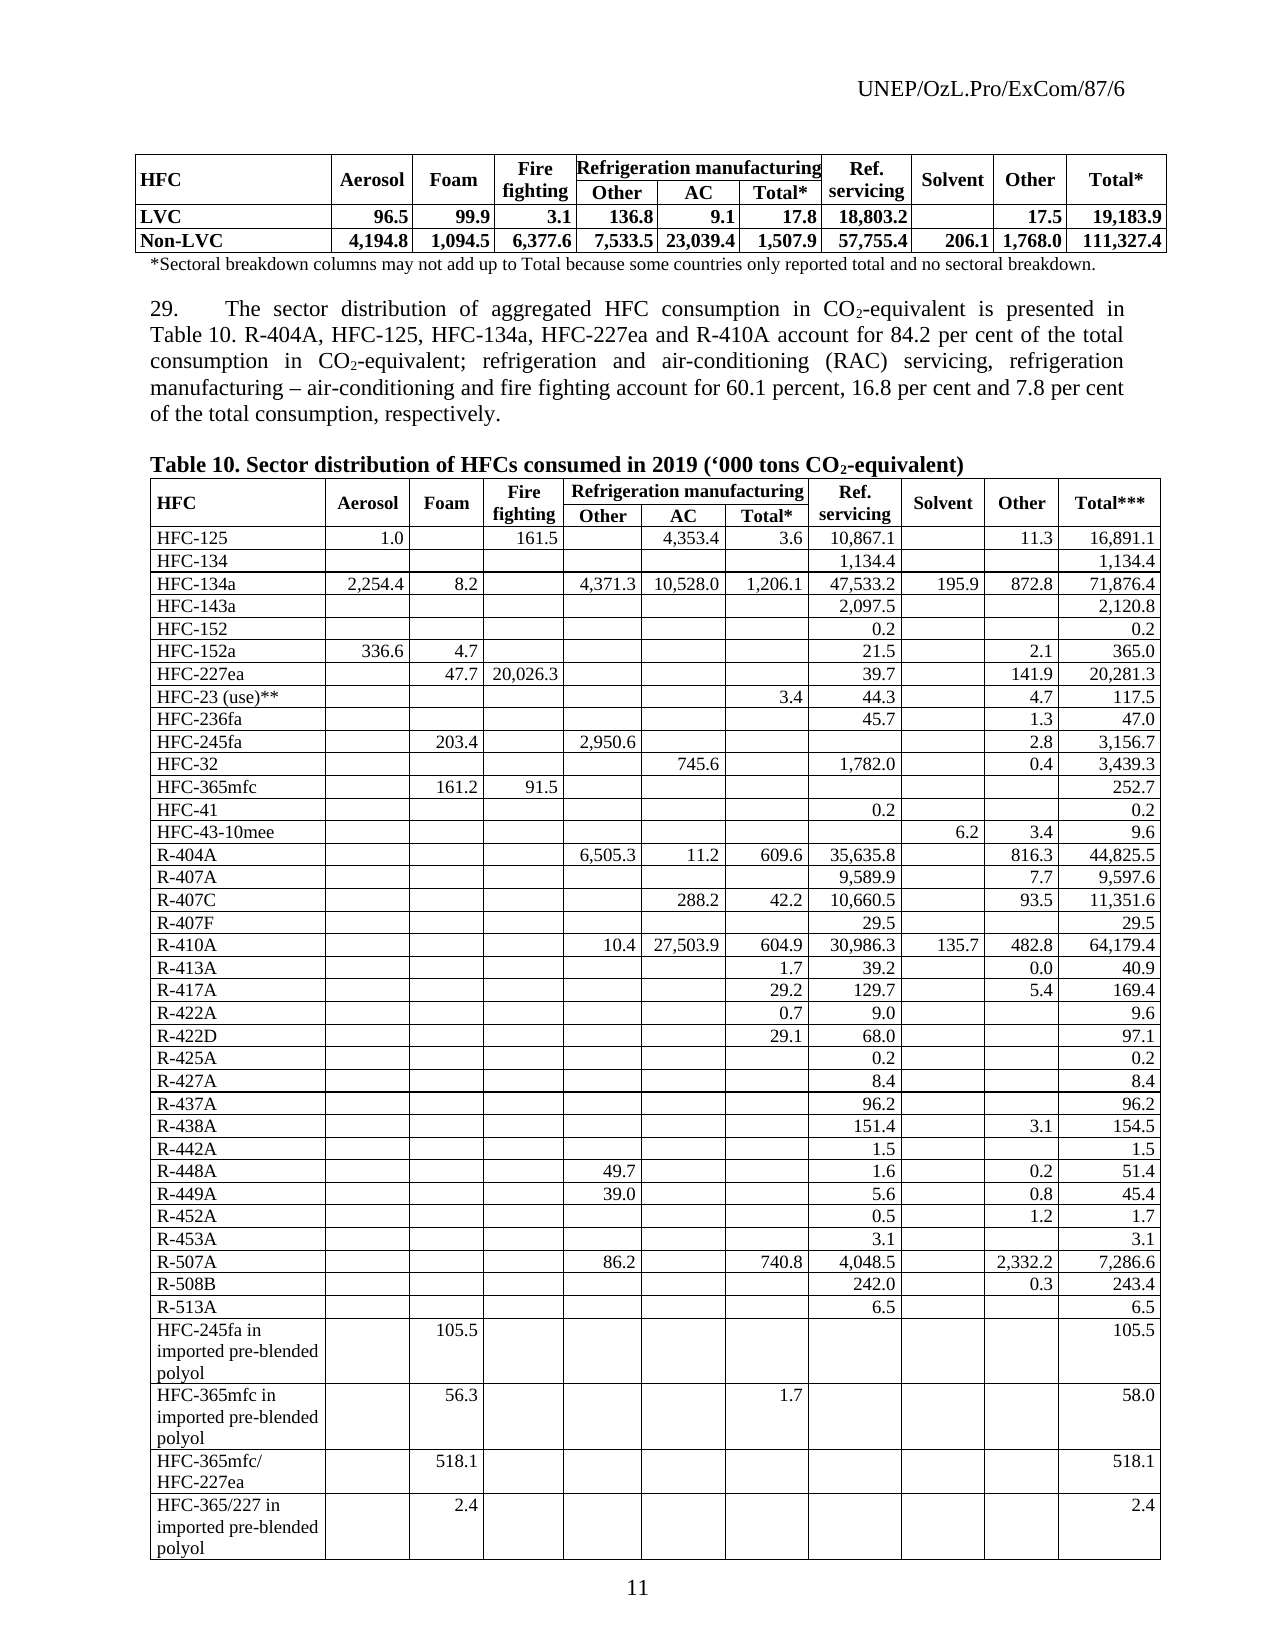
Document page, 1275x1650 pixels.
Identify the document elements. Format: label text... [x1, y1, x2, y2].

table_cell [410, 1205, 483, 1227]
table_cell 96.2 [809, 1093, 901, 1114]
table_cell HFC-365/227 in imported pre-blended polyol [151, 1494, 325, 1559]
table_cell 154.5 [1059, 1115, 1160, 1137]
table_cell 161.2 [410, 776, 483, 797]
table_cell [642, 1251, 725, 1272]
table_cell [326, 799, 409, 820]
table_cell 45.4 [1059, 1183, 1160, 1204]
table_cell HFC-134 [151, 550, 325, 571]
table_cell [902, 686, 984, 707]
table_cell [642, 708, 725, 730]
table_cell 11.3 [985, 527, 1058, 549]
table_cell [564, 1273, 641, 1295]
table_header HFC [136, 155, 331, 204]
table_cell [564, 1115, 641, 1137]
table_cell 151.4 [809, 1115, 901, 1137]
table_cell 7.7 [985, 866, 1058, 888]
table_cell [985, 912, 1058, 933]
table_cell R-449A [151, 1183, 325, 1204]
table_cell R-438A [151, 1115, 325, 1137]
table_cell [484, 1450, 563, 1493]
table_cell [564, 1450, 641, 1493]
table_cell [985, 1228, 1058, 1249]
table_cell Total* [740, 181, 821, 204]
table_cell [410, 1273, 483, 1295]
table_cell [902, 799, 984, 820]
table_cell 3.6 [726, 527, 808, 549]
table_cell [902, 550, 984, 571]
table_cell 40.9 [1059, 957, 1160, 978]
table_cell R-407A [151, 866, 325, 888]
table_cell 740.8 [726, 1251, 808, 1272]
table_cell 518.1 [410, 1450, 483, 1493]
table_cell [326, 957, 409, 978]
table_cell [642, 1450, 725, 1493]
table_cell 2,332.2 [985, 1251, 1058, 1272]
table_cell [484, 595, 563, 617]
table_cell 169.4 [1059, 979, 1160, 1001]
table_cell [410, 1093, 483, 1114]
table_cell [326, 1251, 409, 1272]
table_cell 3.4 [985, 821, 1058, 843]
table_cell [985, 1296, 1058, 1317]
table_cell 0.7 [726, 1002, 808, 1023]
table_cell [642, 618, 725, 639]
table_cell 2.8 [985, 731, 1058, 752]
table_cell [642, 595, 725, 617]
table_cell 1.7 [726, 957, 808, 978]
table_cell [985, 1319, 1058, 1383]
table_cell [410, 527, 483, 549]
table_cell Other [564, 505, 641, 526]
table_cell [564, 1002, 641, 1023]
table_cell 1.7 [1059, 1205, 1160, 1227]
text Table 10. Sector distribution of HFCs consumed in 2019 (‘000 tons CO2-equivalent) [150, 451, 1125, 478]
table_cell [985, 1093, 1058, 1114]
table_cell 3.1 [1059, 1228, 1160, 1249]
table_cell [326, 1160, 409, 1182]
table_cell Total* [726, 505, 808, 526]
table_cell 71,876.4 [1059, 573, 1160, 594]
table_cell [902, 708, 984, 730]
table_cell [726, 1160, 808, 1182]
table_cell [484, 1296, 563, 1317]
table_cell 0.2 [1059, 799, 1160, 820]
table_cell [326, 1273, 409, 1295]
table_cell [726, 1093, 808, 1114]
table_cell 0.2 [809, 799, 901, 820]
table_cell [484, 550, 563, 571]
table_cell 1,094.5 [413, 229, 494, 252]
table_cell 23,039.4 [658, 229, 739, 252]
table_cell HFC-152 [151, 618, 325, 639]
table_cell [410, 753, 483, 775]
table_cell [902, 1273, 984, 1295]
table_cell [326, 1002, 409, 1023]
table_cell [902, 1384, 984, 1449]
table_cell [726, 799, 808, 820]
table_cell 10,660.5 [809, 889, 901, 911]
table_cell [326, 1450, 409, 1493]
table_cell 97.1 [1059, 1025, 1160, 1046]
table_header Ref. servicing [809, 479, 901, 526]
table_cell 7,286.6 [1059, 1251, 1160, 1272]
table_cell [985, 1494, 1058, 1559]
table_cell [564, 821, 641, 843]
table_cell 10.4 [564, 934, 641, 956]
table_cell 0.5 [809, 1205, 901, 1227]
table_cell 93.5 [985, 889, 1058, 911]
table_cell 5.4 [985, 979, 1058, 1001]
table_cell 3,439.3 [1059, 753, 1160, 775]
table_cell AC [658, 181, 739, 204]
table_cell [410, 821, 483, 843]
table_cell 0.2 [809, 618, 901, 639]
table_cell [410, 866, 483, 888]
table_cell 2.4 [1059, 1494, 1160, 1559]
table_cell 141.9 [985, 663, 1058, 684]
table_cell 16,891.1 [1059, 527, 1160, 549]
table_cell R-425A [151, 1047, 325, 1069]
table_cell [902, 1319, 984, 1383]
table_cell [642, 821, 725, 843]
table_cell [410, 1002, 483, 1023]
table_cell 17.5 [994, 205, 1066, 228]
table_cell [902, 957, 984, 978]
table_header Aerosol [326, 479, 409, 526]
table_cell [326, 1384, 409, 1449]
table_cell R-413A [151, 957, 325, 978]
table_cell [484, 1002, 563, 1023]
table_cell HFC-245fa [151, 731, 325, 752]
table_cell HFC-236fa [151, 708, 325, 730]
table_cell 49.7 [564, 1160, 641, 1182]
table_cell R-410A [151, 934, 325, 956]
table_cell 0.4 [985, 753, 1058, 775]
table_cell [564, 550, 641, 571]
text *Sectoral breakdown columns may not add up to Total because some countries only reported total and no sectoral breakdown. [150, 253, 1125, 274]
table_cell [410, 595, 483, 617]
table_cell 44,825.5 [1059, 844, 1160, 865]
table_cell [642, 1205, 725, 1227]
table_cell 1,768.0 [994, 229, 1066, 252]
table_cell 0.3 [985, 1273, 1058, 1295]
table_cell 44.3 [809, 686, 901, 707]
table_cell HFC-41 [151, 799, 325, 820]
table_cell 39.0 [564, 1183, 641, 1204]
table_cell 8.4 [1059, 1070, 1160, 1091]
table_cell HFC-143a [151, 595, 325, 617]
table_cell 2.1 [985, 640, 1058, 662]
table_cell [326, 753, 409, 775]
table_cell [564, 753, 641, 775]
table_cell [484, 844, 563, 865]
table_cell 609.6 [726, 844, 808, 865]
table_cell 57,755.4 [822, 229, 911, 252]
table_cell [410, 686, 483, 707]
table_cell [902, 866, 984, 888]
table_cell 242.0 [809, 1273, 901, 1295]
table_cell Other [577, 181, 657, 204]
table_header Refrigeration manufacturing [577, 155, 821, 180]
table_cell [326, 776, 409, 797]
table_cell [326, 1115, 409, 1137]
table_cell 1,134.4 [809, 550, 901, 571]
table_cell [564, 866, 641, 888]
table_cell [410, 1025, 483, 1046]
table_cell [564, 686, 641, 707]
table_cell [410, 550, 483, 571]
table_cell [642, 957, 725, 978]
table_cell [726, 1494, 808, 1559]
table_cell [985, 595, 1058, 617]
table_cell 1.7 [726, 1384, 808, 1449]
table_cell HFC-32 [151, 753, 325, 775]
table_cell HFC-152a [151, 640, 325, 662]
table_cell [410, 934, 483, 956]
table_cell 161.5 [484, 527, 563, 549]
table_cell [326, 708, 409, 730]
table_cell [326, 1319, 409, 1383]
table_cell [726, 1047, 808, 1069]
table_cell 3.1 [809, 1228, 901, 1249]
table_cell 9.6 [1059, 1002, 1160, 1023]
table_cell 288.2 [642, 889, 725, 911]
table_cell 29.5 [809, 912, 901, 933]
table_cell [484, 731, 563, 752]
table_cell [326, 821, 409, 843]
table_cell [326, 1183, 409, 1204]
table_cell AC [642, 505, 725, 526]
table_cell 51.4 [1059, 1160, 1160, 1182]
table_cell [484, 979, 563, 1001]
table_cell 243.4 [1059, 1273, 1160, 1295]
table_cell R-448A [151, 1160, 325, 1182]
table_cell [902, 844, 984, 865]
table_cell 1,507.9 [740, 229, 821, 252]
table_cell HFC-227ea [151, 663, 325, 684]
table_cell [484, 1093, 563, 1114]
table_cell 17.8 [740, 205, 821, 228]
table_cell [484, 1319, 563, 1383]
table_cell [484, 889, 563, 911]
table_cell 10,867.1 [809, 527, 901, 549]
table_cell [912, 205, 993, 228]
table_cell [564, 1093, 641, 1114]
table_cell [410, 1228, 483, 1249]
table_cell [564, 1494, 641, 1559]
table_cell 136.8 [577, 205, 657, 228]
table_cell [410, 1183, 483, 1204]
table_cell [642, 1160, 725, 1182]
table_cell 4,194.8 [332, 229, 412, 252]
table_cell R-407C [151, 889, 325, 911]
table_cell [326, 1205, 409, 1227]
table_cell [484, 686, 563, 707]
table_cell [985, 1025, 1058, 1046]
table_cell 195.9 [902, 573, 984, 594]
table_cell 129.7 [809, 979, 901, 1001]
table_cell [484, 957, 563, 978]
table_cell [902, 640, 984, 662]
table_cell [642, 1025, 725, 1046]
table_cell [902, 1251, 984, 1272]
table_cell [902, 912, 984, 933]
table_cell 96.2 [1059, 1093, 1160, 1114]
table_cell [410, 708, 483, 730]
table_cell [726, 1273, 808, 1295]
table_cell [326, 912, 409, 933]
table_cell [484, 912, 563, 933]
table_cell HFC-245fa in imported pre-blended polyol [151, 1319, 325, 1383]
table_cell [326, 866, 409, 888]
table_cell [484, 1183, 563, 1204]
table_cell [902, 1296, 984, 1317]
table_cell [326, 731, 409, 752]
table_cell [642, 866, 725, 888]
table_cell [726, 1138, 808, 1159]
table_cell [484, 821, 563, 843]
table_cell 206.1 [912, 229, 993, 252]
table_cell 42.2 [726, 889, 808, 911]
table_cell 604.9 [726, 934, 808, 956]
table_cell 9.0 [809, 1002, 901, 1023]
table_cell [642, 1273, 725, 1295]
table_cell [410, 618, 483, 639]
table_cell [484, 1273, 563, 1295]
table_cell [642, 979, 725, 1001]
table_cell [564, 595, 641, 617]
table_header Ref. servicing [822, 155, 911, 204]
table_cell R-407F [151, 912, 325, 933]
table_cell [902, 1138, 984, 1159]
table_cell [902, 1025, 984, 1046]
table_cell 18,803.2 [822, 205, 911, 228]
table_cell 4,048.5 [809, 1251, 901, 1272]
table_cell [642, 1494, 725, 1559]
table_cell 3.1 [495, 205, 576, 228]
table_header Other [985, 479, 1058, 526]
table_cell R-507A [151, 1251, 325, 1272]
table_cell [642, 550, 725, 571]
table_cell [726, 1319, 808, 1383]
table_cell [564, 957, 641, 978]
table_cell [326, 595, 409, 617]
table_cell [564, 708, 641, 730]
table_cell 252.7 [1059, 776, 1160, 797]
table_cell HFC-23 (use)** [151, 686, 325, 707]
table_cell [564, 776, 641, 797]
table_cell 8.4 [809, 1070, 901, 1091]
table_cell [484, 1047, 563, 1069]
table_cell [410, 1115, 483, 1137]
table_cell [809, 1494, 901, 1559]
table_cell 99.9 [413, 205, 494, 228]
table_cell [326, 663, 409, 684]
table_cell [902, 889, 984, 911]
table_cell [642, 1296, 725, 1317]
table_cell 105.5 [1059, 1319, 1160, 1383]
table_cell [484, 866, 563, 888]
table_cell [564, 1205, 641, 1227]
table_cell 39.2 [809, 957, 901, 978]
table_cell [564, 1319, 641, 1383]
table_cell 19,183.9 [1067, 205, 1166, 228]
table_cell 56.3 [410, 1384, 483, 1449]
table_cell [726, 1115, 808, 1137]
table_cell 745.6 [642, 753, 725, 775]
table_cell [726, 640, 808, 662]
table_cell 1.0 [326, 527, 409, 549]
table_cell HFC-134a [151, 573, 325, 594]
table_cell [326, 979, 409, 1001]
table_cell 0.2 [809, 1047, 901, 1069]
table_cell 58.0 [1059, 1384, 1160, 1449]
table_cell [484, 799, 563, 820]
table_header Fire fighting [484, 479, 563, 526]
table_cell [326, 618, 409, 639]
table_cell [642, 1093, 725, 1114]
table_cell [564, 618, 641, 639]
table_cell LVC [136, 205, 331, 228]
table_cell HFC-43-10mee [151, 821, 325, 843]
table_cell [410, 912, 483, 933]
table_cell [726, 866, 808, 888]
table_cell 3.4 [726, 686, 808, 707]
table_cell [326, 889, 409, 911]
table_cell 96.5 [332, 205, 412, 228]
table_cell [564, 1025, 641, 1046]
table_cell [902, 1070, 984, 1091]
table_cell [642, 799, 725, 820]
table_cell [326, 1296, 409, 1317]
table_cell [902, 618, 984, 639]
table_cell 2,950.6 [564, 731, 641, 752]
table_cell [902, 1002, 984, 1023]
table_cell [985, 1070, 1058, 1091]
table_cell [410, 1251, 483, 1272]
table_cell [484, 1138, 563, 1159]
table_cell [642, 1183, 725, 1204]
table_cell [484, 1494, 563, 1559]
table_cell 47.0 [1059, 708, 1160, 730]
table_cell 111,327.4 [1067, 229, 1166, 252]
table_cell [564, 1070, 641, 1091]
table_header Solvent [912, 155, 993, 204]
table_cell 64,179.4 [1059, 934, 1160, 956]
table_cell R-442A [151, 1138, 325, 1159]
table_cell 6,377.6 [495, 229, 576, 252]
table_cell [726, 550, 808, 571]
table_cell [902, 1160, 984, 1182]
table_cell [410, 1160, 483, 1182]
table_cell [326, 1047, 409, 1069]
table_cell [902, 527, 984, 549]
table_cell [484, 753, 563, 775]
table_cell [809, 1319, 901, 1383]
table_cell R-437A [151, 1093, 325, 1114]
table_cell 0.8 [985, 1183, 1058, 1204]
table_cell 9,589.9 [809, 866, 901, 888]
table_cell 27,503.9 [642, 934, 725, 956]
table_cell 5.6 [809, 1183, 901, 1204]
table_cell [809, 731, 901, 752]
table_cell [564, 1138, 641, 1159]
table_cell [326, 1138, 409, 1159]
table_cell [985, 550, 1058, 571]
table_cell 0.2 [985, 1160, 1058, 1182]
table_cell [809, 821, 901, 843]
table_cell 7,533.5 [577, 229, 657, 252]
table_cell [564, 799, 641, 820]
table_cell R-422D [151, 1025, 325, 1046]
table_cell [902, 1047, 984, 1069]
table_cell [642, 776, 725, 797]
table_cell HFC-365mfc in imported pre-blended polyol [151, 1384, 325, 1449]
table_cell 11,351.6 [1059, 889, 1160, 911]
table_cell 86.2 [564, 1251, 641, 1272]
table_cell 2,120.8 [1059, 595, 1160, 617]
table_cell [726, 1450, 808, 1493]
table_cell [564, 1228, 641, 1249]
table_cell 91.5 [484, 776, 563, 797]
table_cell [564, 640, 641, 662]
table_cell 6,505.3 [564, 844, 641, 865]
table_cell R-422A [151, 1002, 325, 1023]
table_cell 3,156.7 [1059, 731, 1160, 752]
table_cell [326, 550, 409, 571]
table_cell [902, 1093, 984, 1114]
table_cell [985, 1138, 1058, 1159]
table_cell [726, 776, 808, 797]
table_cell 482.8 [985, 934, 1058, 956]
table_cell [642, 912, 725, 933]
table_cell [564, 1296, 641, 1317]
table_cell [484, 573, 563, 594]
table_cell R-404A [151, 844, 325, 865]
table_cell 39.7 [809, 663, 901, 684]
table_cell [326, 1093, 409, 1114]
table_cell 4.7 [985, 686, 1058, 707]
table_cell 365.0 [1059, 640, 1160, 662]
table_cell 35,635.8 [809, 844, 901, 865]
table_cell [326, 1228, 409, 1249]
table_cell [484, 1070, 563, 1091]
table_cell 68.0 [809, 1025, 901, 1046]
table_cell [484, 1228, 563, 1249]
table_cell [484, 708, 563, 730]
table_cell [726, 821, 808, 843]
table_cell 47,533.2 [809, 573, 901, 594]
table_cell Non-LVC [136, 229, 331, 252]
table_cell 29.5 [1059, 912, 1160, 933]
table_cell HFC-365mfc/ HFC-227ea [151, 1450, 325, 1493]
table_cell [484, 934, 563, 956]
table_cell [726, 618, 808, 639]
table_cell [902, 1450, 984, 1493]
table_cell [564, 979, 641, 1001]
table_cell [902, 1494, 984, 1559]
table_cell 0.0 [985, 957, 1058, 978]
table_cell [484, 1251, 563, 1272]
table_cell [809, 1450, 901, 1493]
table_cell [985, 1384, 1058, 1449]
table_cell [642, 1228, 725, 1249]
table_header HFC [151, 479, 325, 526]
table_cell 1.2 [985, 1205, 1058, 1227]
table_cell 45.7 [809, 708, 901, 730]
table_header Foam [413, 155, 494, 204]
table_cell [410, 1296, 483, 1317]
table_cell [985, 1450, 1058, 1493]
table_cell [410, 1138, 483, 1159]
table_cell [564, 527, 641, 549]
table_cell [326, 1070, 409, 1091]
table_cell [642, 1319, 725, 1383]
table_cell 4.7 [410, 640, 483, 662]
table_cell 1.6 [809, 1160, 901, 1182]
table_cell 1.5 [1059, 1138, 1160, 1159]
table_cell [726, 1296, 808, 1317]
table_cell [410, 979, 483, 1001]
table_cell [642, 640, 725, 662]
table_cell [642, 1047, 725, 1069]
table_header Foam [410, 479, 483, 526]
table_cell 30,986.3 [809, 934, 901, 956]
table_cell 1,206.1 [726, 573, 808, 594]
table_cell [809, 776, 901, 797]
table_cell [726, 753, 808, 775]
table_cell [985, 799, 1058, 820]
table_cell 336.6 [326, 640, 409, 662]
table_cell 9,597.6 [1059, 866, 1160, 888]
table_cell [985, 1047, 1058, 1069]
table_cell [410, 889, 483, 911]
table_cell R-417A [151, 979, 325, 1001]
table_cell R-452A [151, 1205, 325, 1227]
table_cell 29.2 [726, 979, 808, 1001]
table_cell [564, 889, 641, 911]
table_cell [484, 1025, 563, 1046]
table_cell [726, 1070, 808, 1091]
table_cell [902, 731, 984, 752]
table_cell 0.2 [1059, 618, 1160, 639]
table_cell 47.7 [410, 663, 483, 684]
table_cell 11.2 [642, 844, 725, 865]
table_cell [410, 1070, 483, 1091]
table_cell [726, 1183, 808, 1204]
table_cell [902, 1183, 984, 1204]
table_cell [484, 1205, 563, 1227]
table_cell [564, 663, 641, 684]
table_cell [902, 1205, 984, 1227]
table_cell [642, 686, 725, 707]
table_cell [985, 618, 1058, 639]
table_cell [642, 731, 725, 752]
table_cell [902, 1115, 984, 1137]
table_cell 816.3 [985, 844, 1058, 865]
table_cell [642, 1070, 725, 1091]
table_cell [902, 663, 984, 684]
table_cell 1.5 [809, 1138, 901, 1159]
table_cell 2,097.5 [809, 595, 901, 617]
table_cell 872.8 [985, 573, 1058, 594]
table_cell [726, 1228, 808, 1249]
table_header Fire fighting [495, 155, 576, 204]
table_cell [985, 1002, 1058, 1023]
subtitle The sector distribution of aggregated HFC consumption in CO2-equivalent is presented in Table 10. R-404A, HFC-125, HFC-134a, HFC-227ea and R-410A account for 84.2 per cent of the total consumption in CO2-equivalent; refrigeration and air-conditioning (RAC) servicing, refrigeration manufacturing – air-conditioning and fire fighting account for 60.1 percent, 16.8 per cent and 7.8 per cent of the total consumption, respectively. [150, 294, 1125, 426]
table_cell 9.1 [658, 205, 739, 228]
table_header Aerosol [332, 155, 412, 204]
table_cell [326, 1494, 409, 1559]
table_cell 2,254.4 [326, 573, 409, 594]
table_cell 105.5 [410, 1319, 483, 1383]
table_cell 6.2 [902, 821, 984, 843]
table_cell [642, 1115, 725, 1137]
table_cell 8.2 [410, 573, 483, 594]
table_cell HFC-125 [151, 527, 325, 549]
table_cell [726, 708, 808, 730]
table_cell [410, 844, 483, 865]
table_cell [726, 1205, 808, 1227]
table_cell 10,528.0 [642, 573, 725, 594]
table_cell [902, 753, 984, 775]
table_cell 1.3 [985, 708, 1058, 730]
table_cell 20,026.3 [484, 663, 563, 684]
table_cell 4,353.4 [642, 527, 725, 549]
table_cell R-513A [151, 1296, 325, 1317]
table_header Total*** [1059, 479, 1160, 526]
table_cell [642, 1138, 725, 1159]
table_cell R-427A [151, 1070, 325, 1091]
table_cell R-508B [151, 1273, 325, 1295]
table_cell 3.1 [985, 1115, 1058, 1137]
table_cell [809, 1384, 901, 1449]
table_cell [484, 1115, 563, 1137]
table_cell R-453A [151, 1228, 325, 1249]
table_cell [484, 1160, 563, 1182]
table_cell [326, 686, 409, 707]
table_cell [902, 595, 984, 617]
table_cell [326, 1025, 409, 1046]
table_cell [726, 595, 808, 617]
table_cell [726, 663, 808, 684]
table_cell [484, 640, 563, 662]
table_cell [902, 776, 984, 797]
table_cell [902, 979, 984, 1001]
table_cell 9.6 [1059, 821, 1160, 843]
table_cell 29.1 [726, 1025, 808, 1046]
table_cell [564, 912, 641, 933]
table_cell [642, 663, 725, 684]
table_cell [484, 1384, 563, 1449]
table_cell [902, 1228, 984, 1249]
table_cell 135.7 [902, 934, 984, 956]
table_cell 4,371.3 [564, 573, 641, 594]
table_cell [326, 934, 409, 956]
table_cell [564, 1384, 641, 1449]
table_header Refrigeration manufacturing [564, 479, 808, 504]
table_cell 20,281.3 [1059, 663, 1160, 684]
table_header Solvent [902, 479, 984, 526]
table_cell 0.2 [1059, 1047, 1160, 1069]
table_cell [326, 844, 409, 865]
table_header Other [994, 155, 1066, 204]
table_cell [410, 957, 483, 978]
table_cell [410, 1047, 483, 1069]
table_cell [985, 776, 1058, 797]
table_cell 21.5 [809, 640, 901, 662]
table_cell [642, 1002, 725, 1023]
table_cell 6.5 [1059, 1296, 1160, 1317]
table_cell [642, 1384, 725, 1449]
table_cell 117.5 [1059, 686, 1160, 707]
table_cell [726, 912, 808, 933]
table_cell HFC-365mfc [151, 776, 325, 797]
table_cell 1,134.4 [1059, 550, 1160, 571]
table_cell [410, 799, 483, 820]
table_cell [726, 731, 808, 752]
table_cell 6.5 [809, 1296, 901, 1317]
table_cell 2.4 [410, 1494, 483, 1559]
table_cell [564, 1047, 641, 1069]
table_cell [484, 618, 563, 639]
table_cell 203.4 [410, 731, 483, 752]
table_cell 518.1 [1059, 1450, 1160, 1493]
table_header Total* [1067, 155, 1166, 204]
table_cell 1,782.0 [809, 753, 901, 775]
